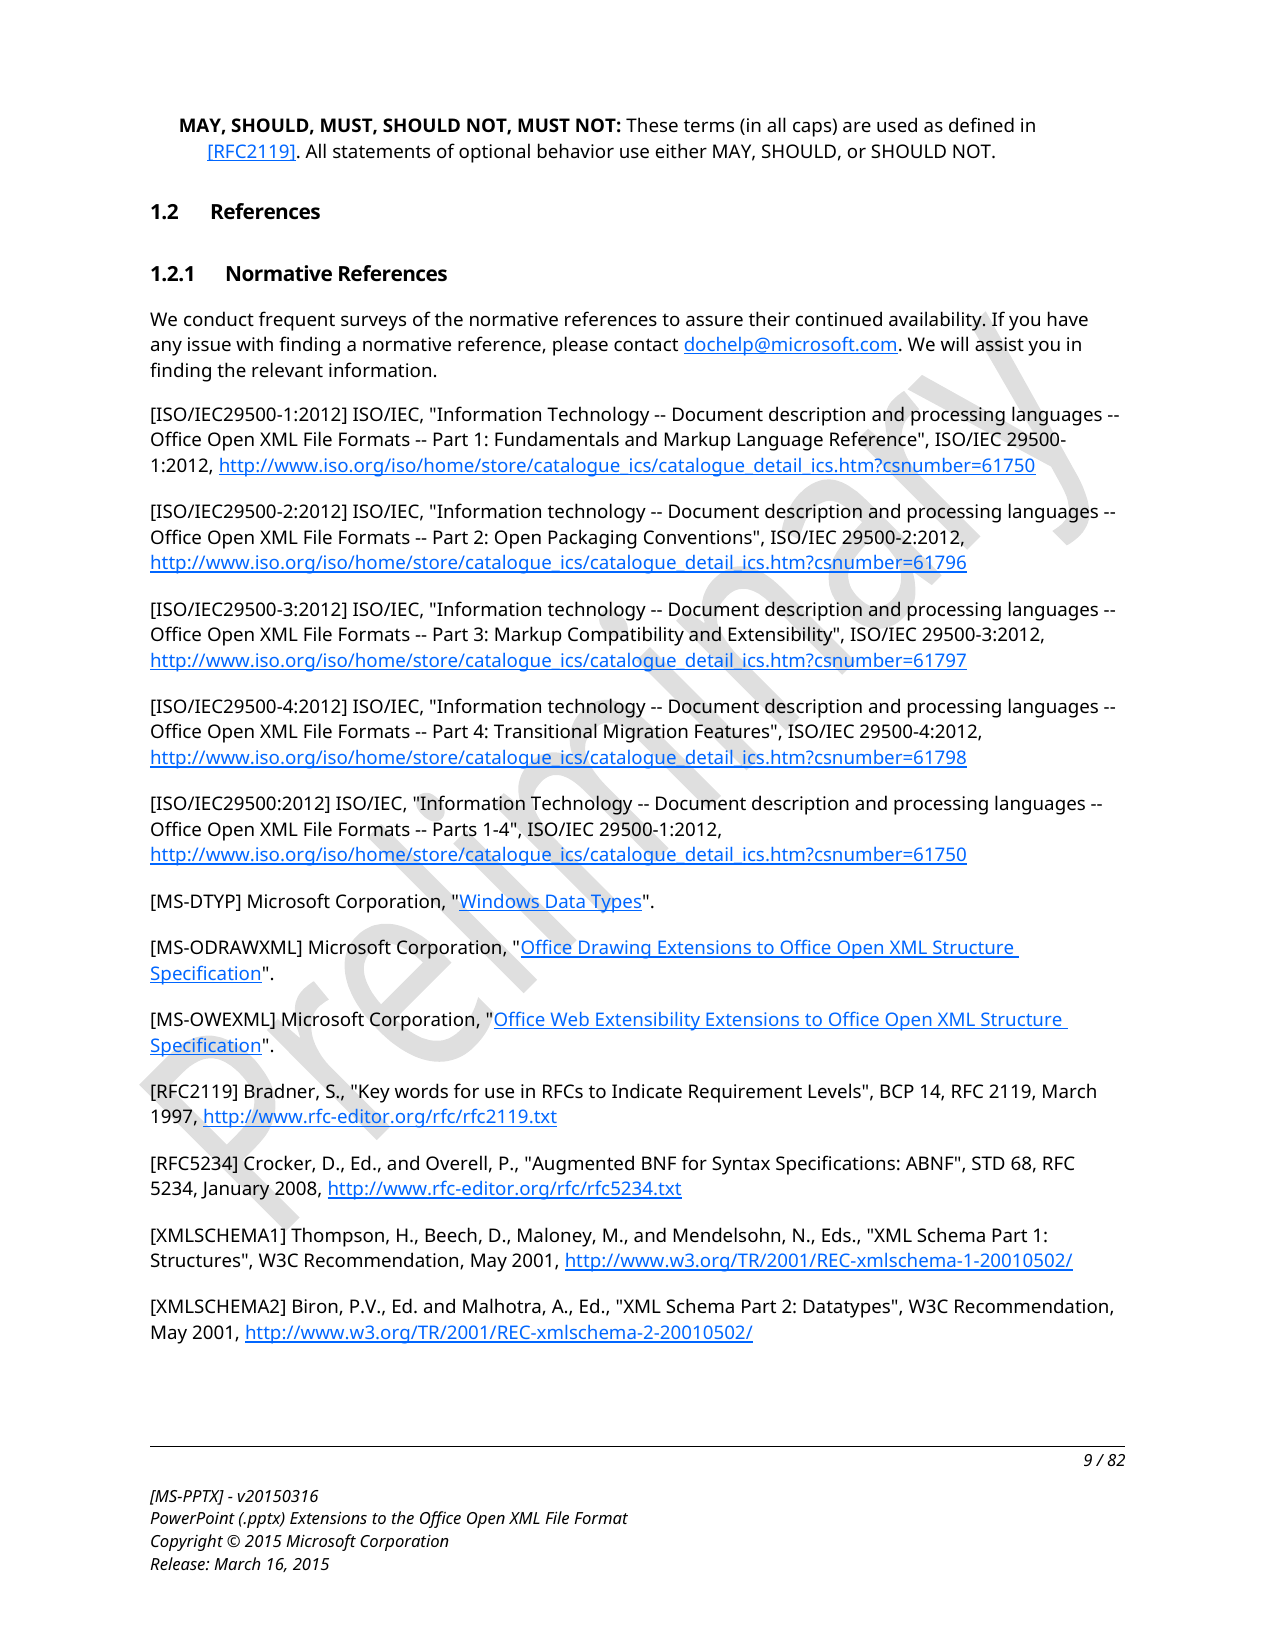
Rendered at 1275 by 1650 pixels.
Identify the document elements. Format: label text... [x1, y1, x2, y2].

text [RFC2119] Bradner, S., "Key words for use in RFCs to Indicate Requirement Levels", BCP 14, RFC 2119, March 1997, http://www.rfc-editor.org/rfc/rfc2119.txt [150, 1078, 1125, 1129]
text [XMLSCHEMA1] Thompson, H., Beech, D., Maloney, M., and Mendelsohn, N., Eds., "XML Schema Part 1: Structures", W3C Recommendation, May 2001, http://www.w3.org/TR/2001/REC-xmlschema-1-20010502/ [150, 1222, 1125, 1273]
text [ISO/IEC29500-2:2012] ISO/IEC, "Information technology -- Document description and processing languages -- Office Open XML File Formats -- Part 2: Open Packaging Conventions", ISO/IEC 29500-2:2012, http://www.iso.org/iso/home/store/catalogue_ics/catalogue_detail_ics.htm?csnumber=61796 [150, 498, 1125, 575]
subtitle References [150, 197, 1125, 225]
text We conduct frequent surveys of the normative references to assure their continued availability. If you have any issue with finding a normative reference, please contact dochelp@microsoft.com. We will assist you in finding the relevant information. [150, 306, 1125, 382]
text [MS-OWEXML] Microsoft Corporation, "Office Web Extensibility Extensions to Office Open XML Structure Specification". [150, 1006, 1125, 1057]
text [MS-DTYP] Microsoft Corporation, "Windows Data Types". [150, 888, 1125, 914]
text [ISO/IEC29500-1:2012] ISO/IEC, "Information Technology -- Document description and processing languages -- Office Open XML File Formats -- Part 1: Fundamentals and Markup Language Reference", ISO/IEC 29500-1:2012, http://www.iso.org/iso/home/store/catalogue_ics/catalogue_detail_ics.htm?csnumber=61750 [150, 401, 1125, 478]
subtitle Normative References [150, 259, 1125, 287]
text [ISO/IEC29500-3:2012] ISO/IEC, "Information technology -- Document description and processing languages -- Office Open XML File Formats -- Part 3: Markup Compatibility and Extensibility", ISO/IEC 29500-3:2012, http://www.iso.org/iso/home/store/catalogue_ics/catalogue_detail_ics.htm?csnumber=61797 [150, 596, 1125, 672]
text MAY, SHOULD, MUST, SHOULD NOT, MUST NOT: These terms (in all caps) are used as defined in [RFC2119]. All statements of optional behavior use either MAY, SHOULD, or SHOULD NOT. [178, 112, 1125, 163]
text [ISO/IEC29500-4:2012] ISO/IEC, "Information technology -- Document description and processing languages -- Office Open XML File Formats -- Part 4: Transitional Migration Features", ISO/IEC 29500-4:2012, http://www.iso.org/iso/home/store/catalogue_ics/catalogue_detail_ics.htm?csnumber=61798 [150, 693, 1125, 770]
text [XMLSCHEMA2] Biron, P.V., Ed. and Malhotra, A., Ed., "XML Schema Part 2: Datatypes", W3C Recommendation, May 2001, http://www.w3.org/TR/2001/REC-xmlschema-2-20010502/ [150, 1294, 1125, 1345]
text [RFC5234] Crocker, D., Ed., and Overell, P., "Augmented BNF for Syntax Specifications: ABNF", STD 68, RFC 5234, January 2008, http://www.rfc-editor.org/rfc/rfc5234.txt [150, 1150, 1125, 1201]
text [MS-ODRAWXML] Microsoft Corporation, "Office Drawing Extensions to Office Open XML Structure Specification". [150, 934, 1125, 986]
text [ISO/IEC29500:2012] ISO/IEC, "Information Technology -- Document description and processing languages -- Office Open XML File Formats -- Parts 1-4", ISO/IEC 29500-1:2012, http://www.iso.org/iso/home/store/catalogue_ics/catalogue_detail_ics.htm?csnumber=61750 [150, 791, 1125, 867]
